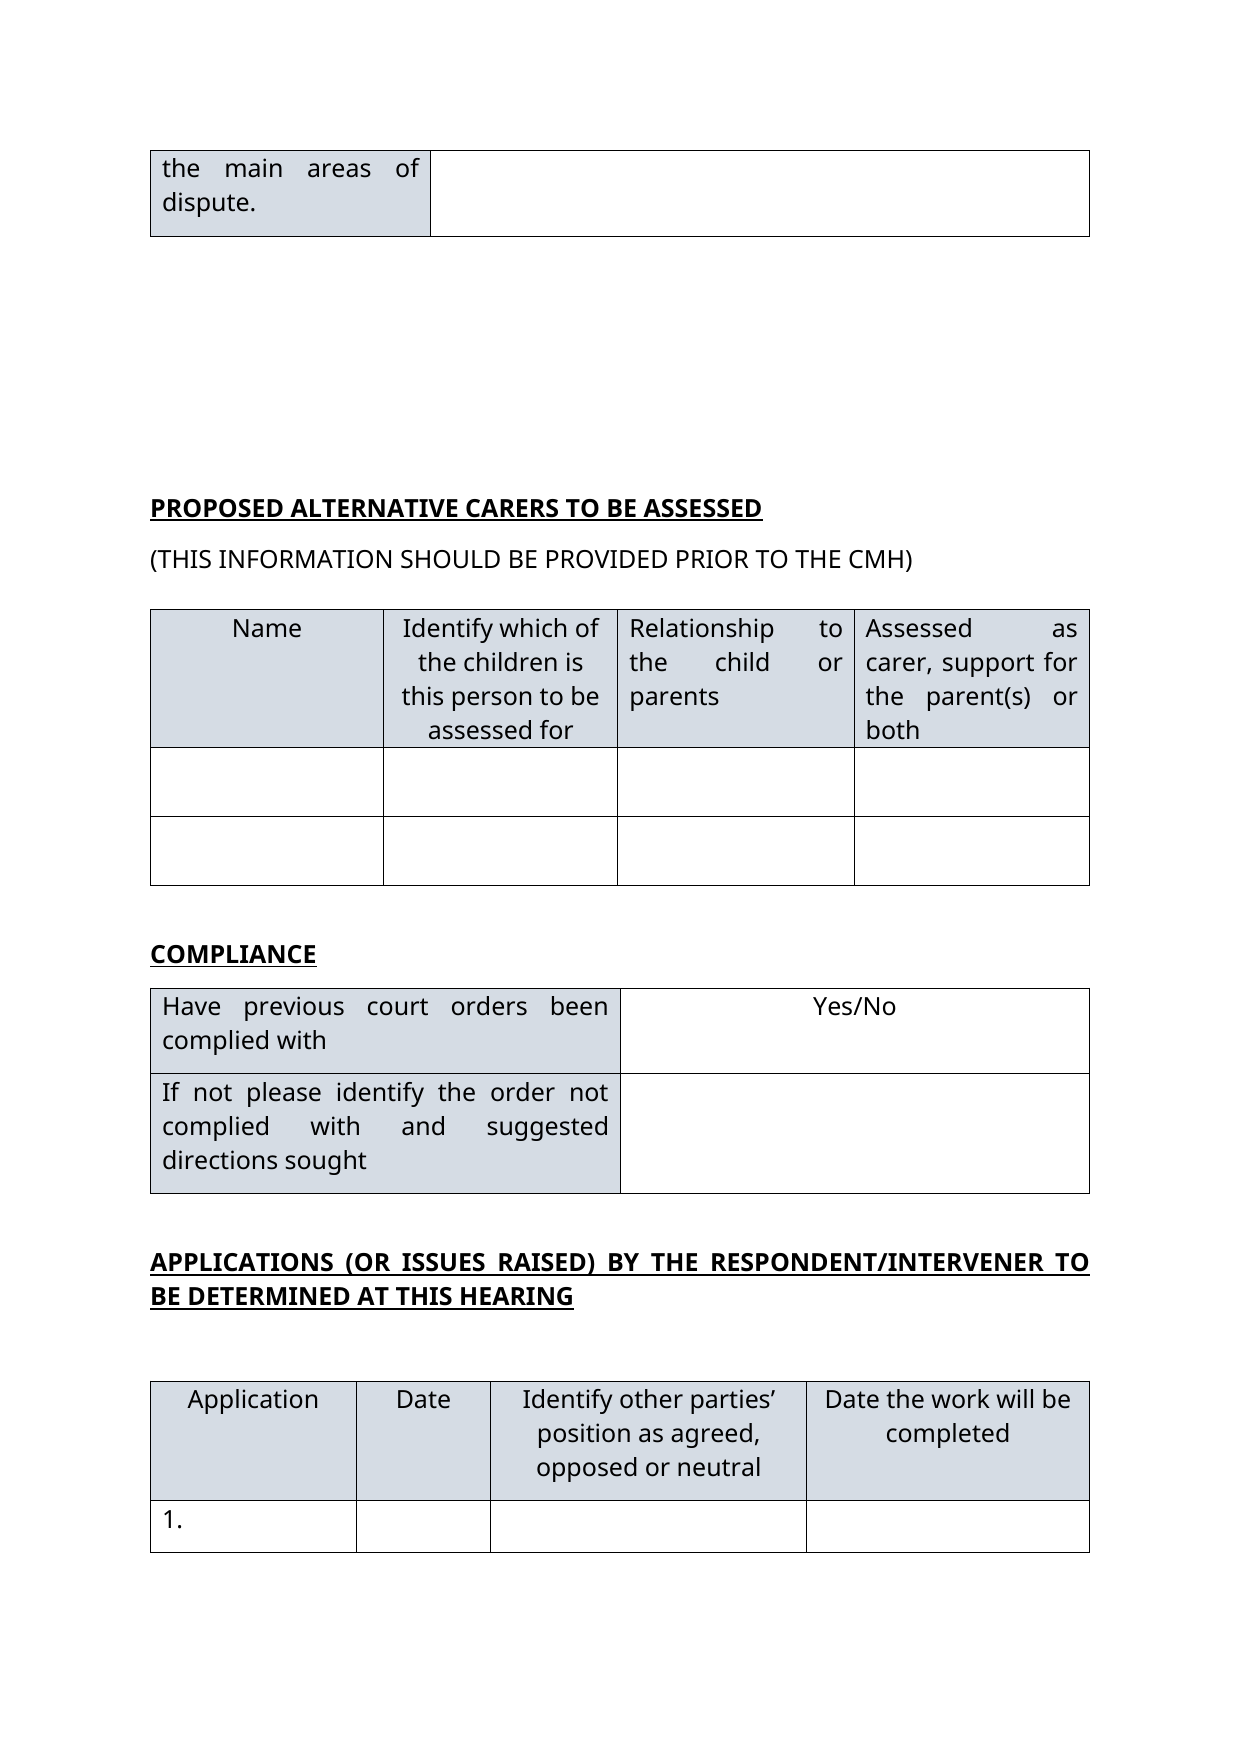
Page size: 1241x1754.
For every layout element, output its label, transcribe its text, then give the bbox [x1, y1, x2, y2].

text COMPLIANCE [150, 937, 1090, 971]
table_cell [151, 817, 383, 885]
table_cell [151, 748, 383, 816]
table_cell [621, 1074, 1089, 1193]
table_cell If not please identify the order not complied with and suggested directions sought [151, 1074, 620, 1193]
table_cell [618, 817, 854, 885]
text (THIS INFORMATION SHOULD BE PROVIDED PRIOR TO THE CMH) [150, 541, 1090, 575]
table_header Relationship to the child or parents [618, 610, 854, 747]
text PROPOSED ALTERNATIVE CARERS TO BE ASSESSED [150, 491, 1090, 524]
table_header Date [357, 1382, 490, 1500]
table_cell [431, 151, 1089, 236]
table_header Identify other parties’ position as agreed, opposed or neutral [491, 1382, 806, 1500]
table_cell [357, 1501, 490, 1552]
table_header Assessed as carer, support for the parent(s) or both [855, 610, 1089, 747]
table_cell [807, 1501, 1089, 1552]
text APPLICATIONS (OR ISSUES RAISED) BY THE RESPONDENT/INTERVENER TO BE DETERMINED AT THIS HEARING [150, 1245, 1090, 1274]
table_cell [384, 817, 617, 885]
table_cell 1. [151, 1501, 356, 1552]
table_cell [491, 1501, 806, 1552]
table_cell [618, 748, 854, 816]
table_cell [855, 748, 1089, 816]
table_header Have previous court orders been complied with [151, 989, 620, 1073]
table_header Identify which of the children is this person to be assessed for [384, 610, 617, 747]
table_header Name [151, 610, 383, 747]
table_header Date the work will be completed [807, 1382, 1089, 1500]
table_header Yes/No [621, 989, 1089, 1073]
table_cell [855, 817, 1089, 885]
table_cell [151, 151, 430, 236]
table_header Application [151, 1382, 356, 1500]
text APPLICATIONS (OR ISSUES RAISED) BY THE RESPONDENT/INTERVENER TO BE DETERMINED AT THIS HEARING [150, 1276, 1090, 1313]
table_cell [384, 748, 617, 816]
